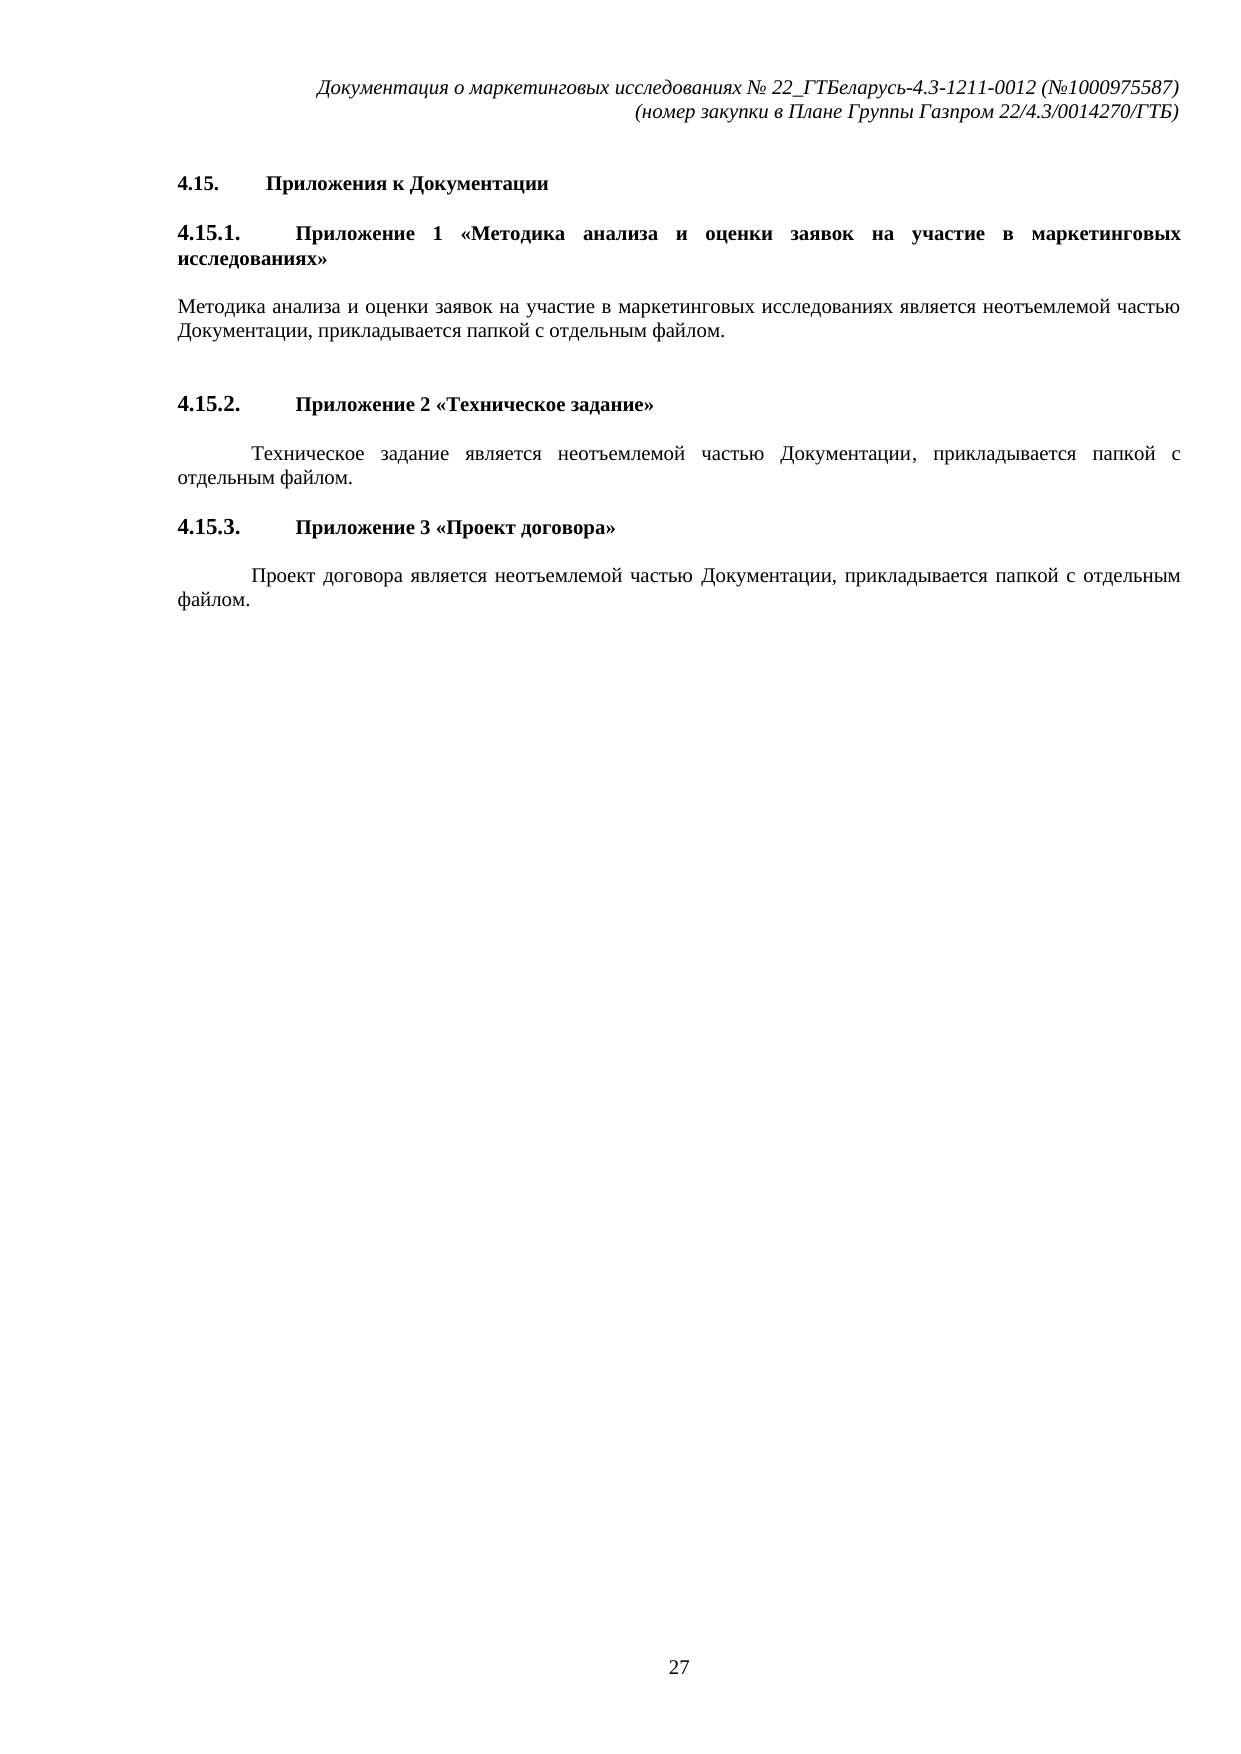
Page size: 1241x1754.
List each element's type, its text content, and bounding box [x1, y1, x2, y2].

list Приложение 2 «Техническое задание» [177, 390, 1181, 416]
text Техническое задание является неотъемлемой частью Документации, прикладывается папкой с отдельным файлом. [177, 441, 1181, 489]
list Приложения к Документации [177, 171, 1181, 195]
text Проект договора является неотъемлемой частью Документации, прикладывается папкой с отдельным файлом. [177, 563, 1181, 611]
list Приложение 1 «Методика анализа и оценки заявок на участие в маркетинговых исследованиях» [177, 219, 1181, 270]
list Приложение 3 «Проект договора» [177, 513, 1181, 539]
text Методика анализа и оценки заявок на участие в маркетинговых исследованиях является неотъемлемой частью Документации, прикладывается папкой с отдельным файлом. [177, 294, 1181, 342]
